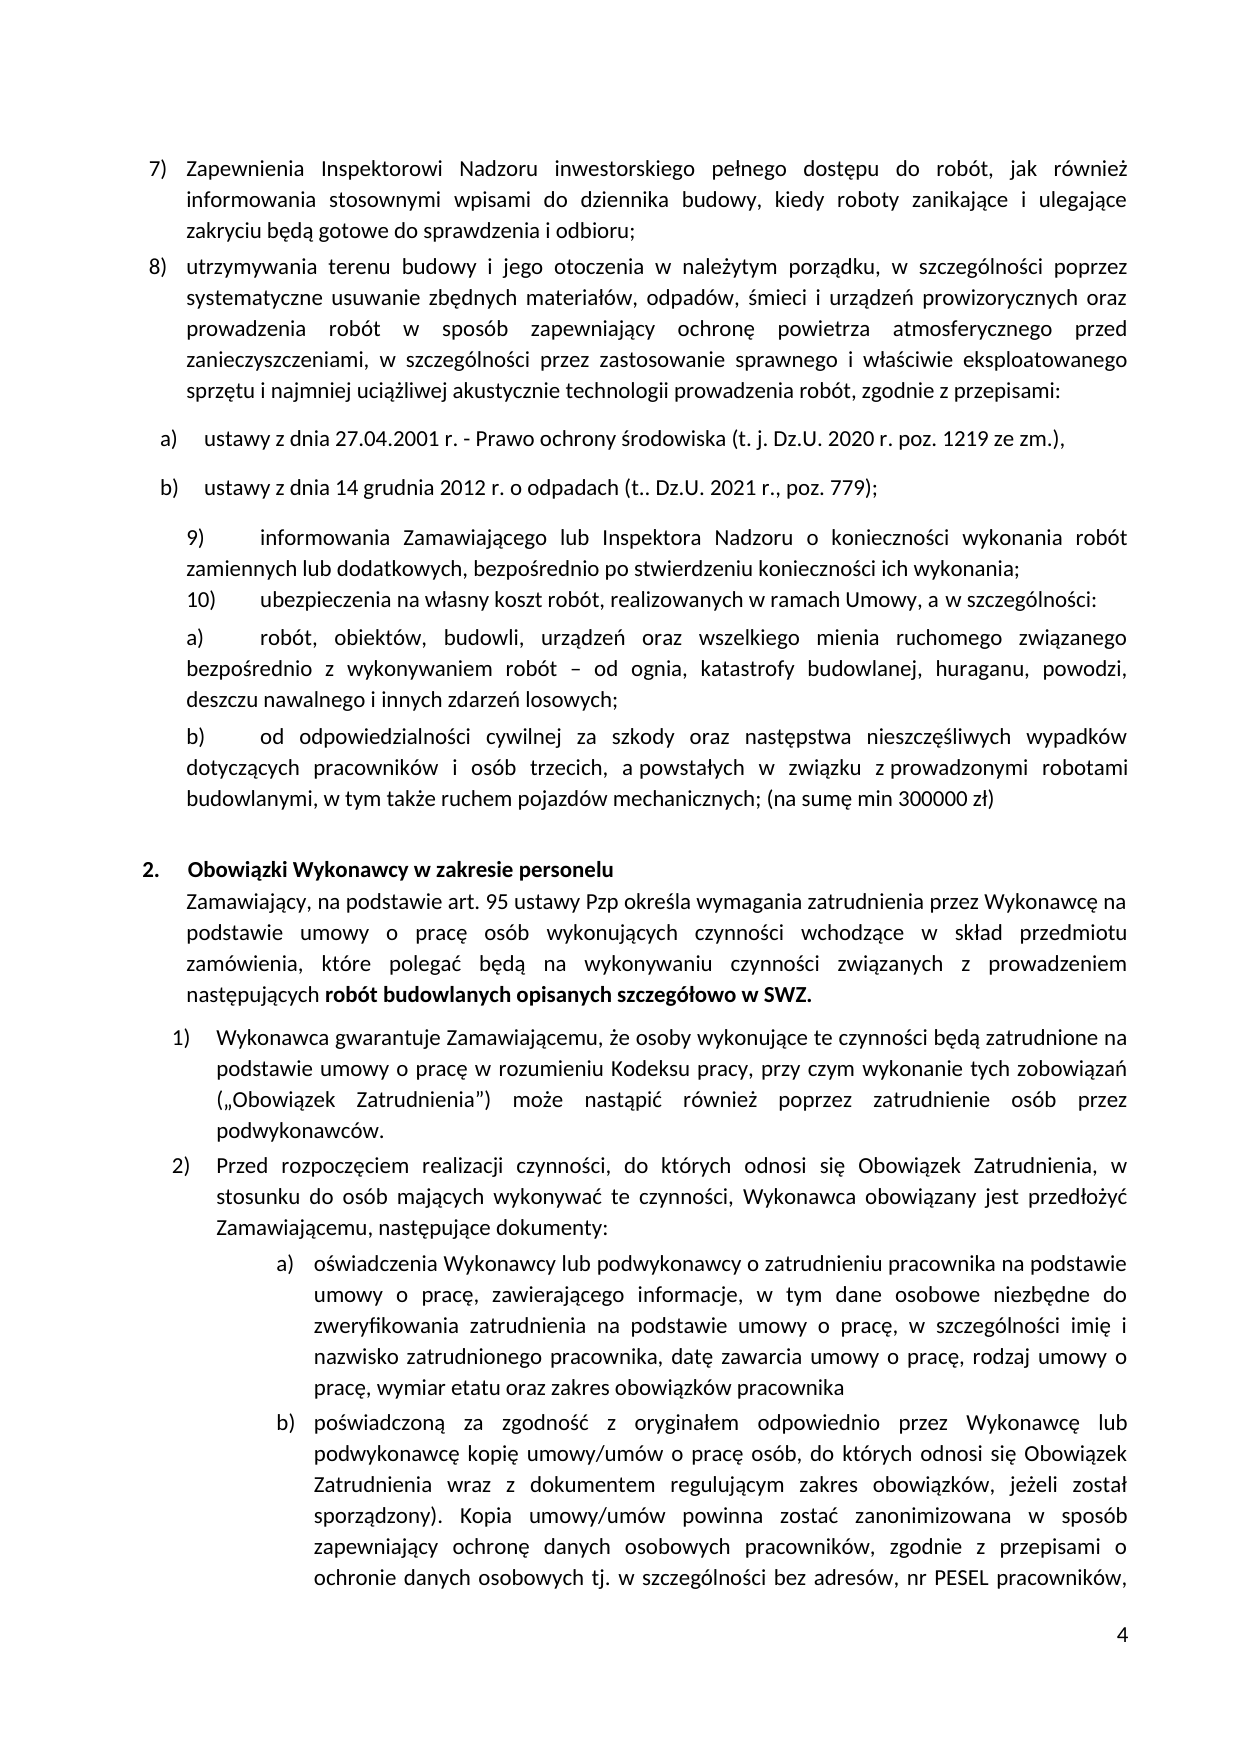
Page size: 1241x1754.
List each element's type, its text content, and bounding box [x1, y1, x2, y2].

list ustawy z dnia 27.04.2001 r. - Prawo ochrony środowiska (t. j. Dz.U. 2020 r. poz. 1219 ze zm.), [160, 424, 1138, 452]
list ubezpieczenia na własny koszt robót, realizowanych w ramach Umowy, a w szczególności: [186, 585, 1128, 613]
list ustawy z dnia 14 grudnia 2012 r. o odpadach (t.. Dz.U. 2021 r., poz. 779); [160, 473, 1138, 501]
list Wykonawca gwarantuje Zamawiającemu, że osoby wykonujące te czynności będą zatrudnione na podstawie umowy o pracę w rozumieniu Kodeksu pracy, przy czym wykonanie tych zobowiązań („Obowiązek Zatrudnienia”) może nastąpić również poprzez zatrudnienie osób przez podwykonawców. [172, 1023, 1128, 1144]
list Przed rozpoczęciem realizacji czynności, do których odnosi się Obowiązek Zatrudnienia, w stosunku do osób mających wykonywać te czynności, Wykonawca obowiązany jest przedłożyć Zamawiającemu, następujące dokumenty: [172, 1151, 1128, 1241]
list informowania Zamawiającego lub Inspektora Nadzoru o konieczności wykonania robót zamiennych lub dodatkowych, bezpośrednio po stwierdzeniu konieczności ich wykonania; [186, 523, 1128, 582]
subtitle Obowiązki Wykonawcy w zakresie personelu [142, 855, 1128, 883]
text Zamawiający, na podstawie art. 95 ustawy Pzp określa wymagania zatrudnienia przez Wykonawcę na podstawie umowy o pracę osób wykonujących czynności wchodzące w skład przedmiotu zamówienia, które polegać będą na wykonywaniu czynności związanych z prowadzeniem następujących robót budowlanych opisanych szczegółowo w SWZ. [186, 887, 1128, 1008]
text b) od odpowiedzialności cywilnej za szkody oraz następstwa nieszczęśliwych wypadków dotyczących pracowników i osób trzecich, a powstałych w związku z prowadzonymi robotami budowlanymi, w tym także ruchem pojazdów mechanicznych; (na sumę min 300000 zł) [186, 722, 1128, 812]
list Zapewnienia Inspektorowi Nadzoru inwestorskiego pełnego dostępu do robót, jak również informowania stosownymi wpisami do dziennika budowy, kiedy roboty zanikające i ulegające zakryciu będą gotowe do sprawdzenia i odbioru; [148, 154, 1128, 244]
list utrzymywania terenu budowy i jego otoczenia w należytym porządku, w szczególności poprzez systematyczne usuwanie zbędnych materiałów, odpadów, śmieci i urządzeń prowizorycznych oraz prowadzenia robót w sposób zapewniający ochronę powietrza atmosferycznego przed zanieczyszczeniami, w szczególności przez zastosowanie sprawnego i właściwie eksploatowanego sprzętu i najmniej uciążliwej akustycznie technologii prowadzenia robót, zgodnie z przepisami: [148, 252, 1128, 404]
list oświadczenia Wykonawcy lub podwykonawcy o zatrudnieniu pracownika na podstawie umowy o pracę, zawierającego informacje, w tym dane osobowe niezbędne do zweryfikowania zatrudnienia na podstawie umowy o pracę, w szczególności imię i nazwisko zatrudnionego pracownika, datę zawarcia umowy o pracę, rodzaj umowy o pracę, wymiar etatu oraz zakres obowiązków pracownika [276, 1249, 1128, 1401]
text a) robót, obiektów, budowli, urządzeń oraz wszelkiego mienia ruchomego związanego bezpośrednio z wykonywaniem robót – od ognia, katastrofy budowlanej, huraganu, powodzi, deszczu nawalnego i innych zdarzeń losowych; [186, 623, 1128, 713]
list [276, 1408, 1128, 1592]
